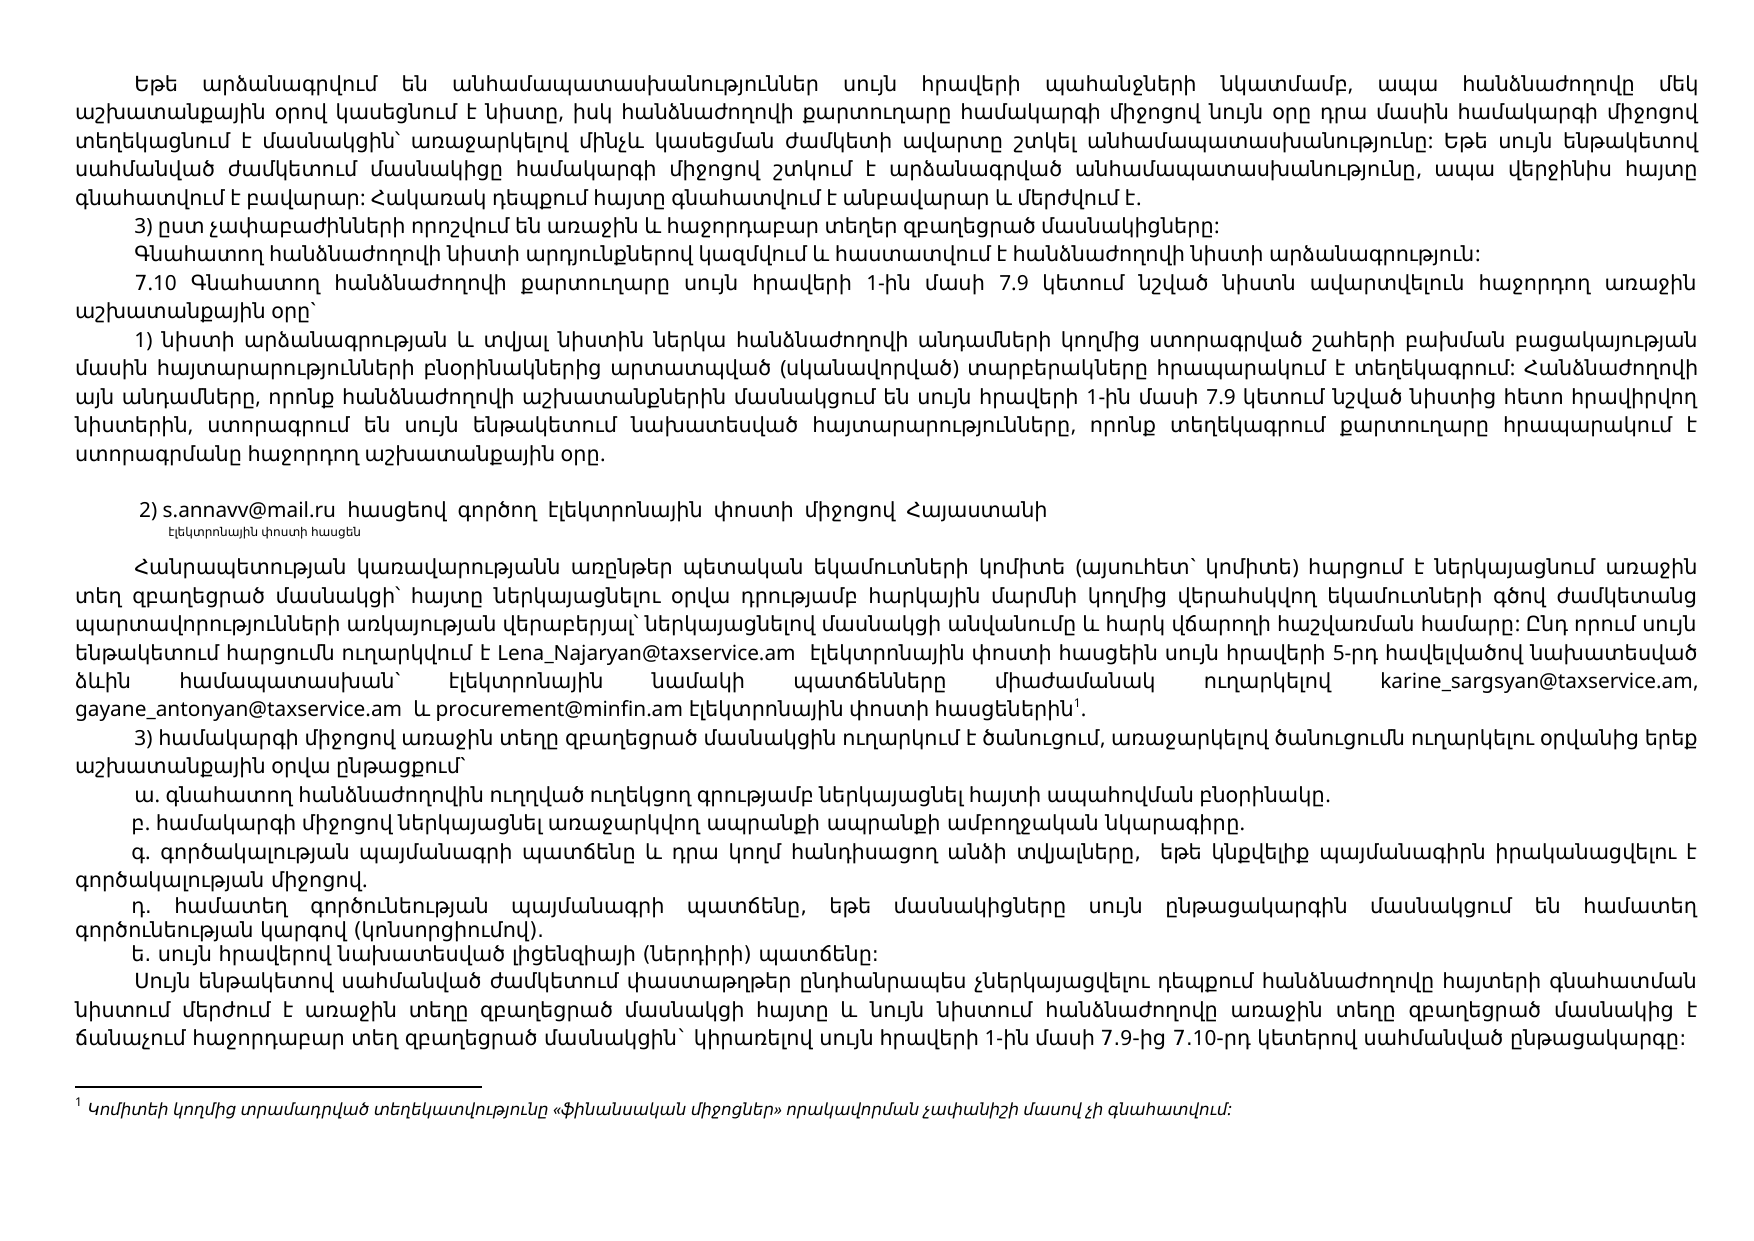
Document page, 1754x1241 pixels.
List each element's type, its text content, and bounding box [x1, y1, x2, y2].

text 3) համակարգի միջոցով առաջին տեղը զբաղեցրած մասնակցին ուղարկում է ծանուցում, առաջարկելով ծանուցումն ուղարկելու օրվանից երեք աշխատանքային օրվա ընթացքում` [75, 723, 1698, 780]
text Եթե արձանագրվում են անհամապատասխանություններ սույն հրավերի պահանջների նկատմամբ, ապա հանձնաժողովը մեկ աշխատանքային օրով կասեցնում է նիստը, իսկ հանձնաժողովի քարտուղարը համակարգի միջոցով նույն օրը դրա մասին համակարգի միջոցով տեղեկացնում է մասնակցին՝ առաջարկելով մինչև կասեցման ժամկետի ավարտը շտկել անհամապատասխանությունը: Եթե սույն ենթակետով սահմանված ժամկետում մասնակիցը համակարգի միջոցով շտկում է արձանագրված անհամապատասխանությունը, ապա վերջինիս հայտը գնահատվում է բավարար: Հակառակ դեպքում հայտը գնահատվում է անբավարար և մերժվում է. [75, 69, 1698, 211]
text 7.10 Գնահատող հանձնաժողովի քարտուղարը սույն հրավերի 1-ին մասի 7.9 կետում նշված նիստն ավարտվելուն հաջորդող առաջին աշխատանքային օրը` [75, 268, 1698, 325]
text ե. սույն հրավերով նախատեսված լիցենզիայի (ներդիրի) պատճենը: [75, 942, 1698, 966]
text գ. գործակալության պայմանագրի պատճենը և դրա կողմ հանդիսացող անձի տվյալները, եթե կնքվելիք պայմանագիրն իրականացվելու է գործակալության միջոցով. [75, 837, 1698, 894]
text Գնահատող հանձնաժողովի նիստի արդյունքներով կազմվում և հաստատվում է հանձնաժողովի նիստի արձանագրություն: [75, 239, 1698, 268]
text Հանրապետության կառավարությանն առընթեր պետական եկամուտների կոմիտե (այսուհետ` կոմիտե) հարցում է ներկայացնում առաջին տեղ զբաղեցրած մասնակցի՝ հայտը ներկայացնելու օրվա դրությամբ հարկային մարմնի կողմից վերահսկվող եկամուտների գծով ժամկետանց պարտավորությունների առկայության վերաբերյալ՝ ներկայացնելով մասնակցի անվանումը և հարկ վճարողի հաշվառման համարը: Ընդ որում սույն ենթակետում հարցումն ուղարկվում է Lena_Najaryan@taxservice.am էլեկտրոնային փոստի հասցեին սույն հրավերի 5-րդ հավելվածով նախատեսված ձևին համապատասխան` էլեկտրոնային նամակի պատճենները միաժամանակ ուղարկելով karine_sargsyan@taxservice.am, gayane_antonyan@taxservice.am և procurement@minfin.am էլեկտրոնային փոստի հասցեներին. [75, 552, 1698, 723]
text 3) ըստ չափաբաժինների որոշվում են առաջին և հաջորդաբար տեղեր զբաղեցրած մասնակիցները: [75, 211, 1698, 239]
text էլեկտրոնային փոստի հասցեն [75, 524, 1698, 552]
text 2) s.annavv@mail.ru հասցեով գործող էլեկտրոնային փոստի միջոցով Հայաստանի [75, 496, 1698, 524]
text 1) նիստի արձանագրության և տվյալ նիստին ներկա հանձնաժողովի անդամների կողմից ստորագրված շահերի բախման բացակայության մասին հայտարարությունների բնօրինակներից արտատպված (սկանավորված) տարբերակները հրապարակում է տեղեկագրում: Հանձնաժողովի այն անդամները, որոնք հանձնաժողովի աշխատանքներին մասնակցում են սույն հրավերի 1-ին մասի 7.9 կետում նշված նիստից հետո հրավիրվող նիստերին, ստորագրում են սույն ենթակետում նախատեսված հայտարարությունները, որոնք տեղեկագրում քարտուղարը հրապարակում է ստորագրմանը հաջորդող աշխատանքային օրը. [75, 325, 1698, 467]
text բ. համակարգի միջոցով ներկայացնել առաջարկվող ապրանքի ապրանքի ամբողջական նկարագիրը. [75, 808, 1698, 837]
text դ. համատեղ գործունեության պայմանագրի պատճենը, եթե մասնակիցները սույն ընթացակարգին մասնակցում են համատեղ գործունեության կարգով (կոնսորցիումով). [75, 894, 1698, 942]
text Սույն ենթակետով սահմանված ժամկետում փաստաթղթեր ընդհանրապես չներկայացվելու դեպքում հանձնաժողովը հայտերի գնահատման նիստում մերժում է առաջին տեղը զբաղեցրած մասնակցի հայտը և նույն նիստում հանձնաժողովը առաջին տեղը զբաղեցրած մասնակից է ճանաչում հաջորդաբար տեղ զբաղեցրած մասնակցին` կիրառելով սույն հրավերի 1-ին մասի 7.9-ից 7.10-րդ կետերով սահմանված ընթացակարգը: [75, 966, 1698, 1052]
text ա. գնահատող հանձնաժողովին ուղղված ուղեկցող գրությամբ ներկայացնել հայտի ապահովման բնօրինակը. [75, 780, 1698, 808]
